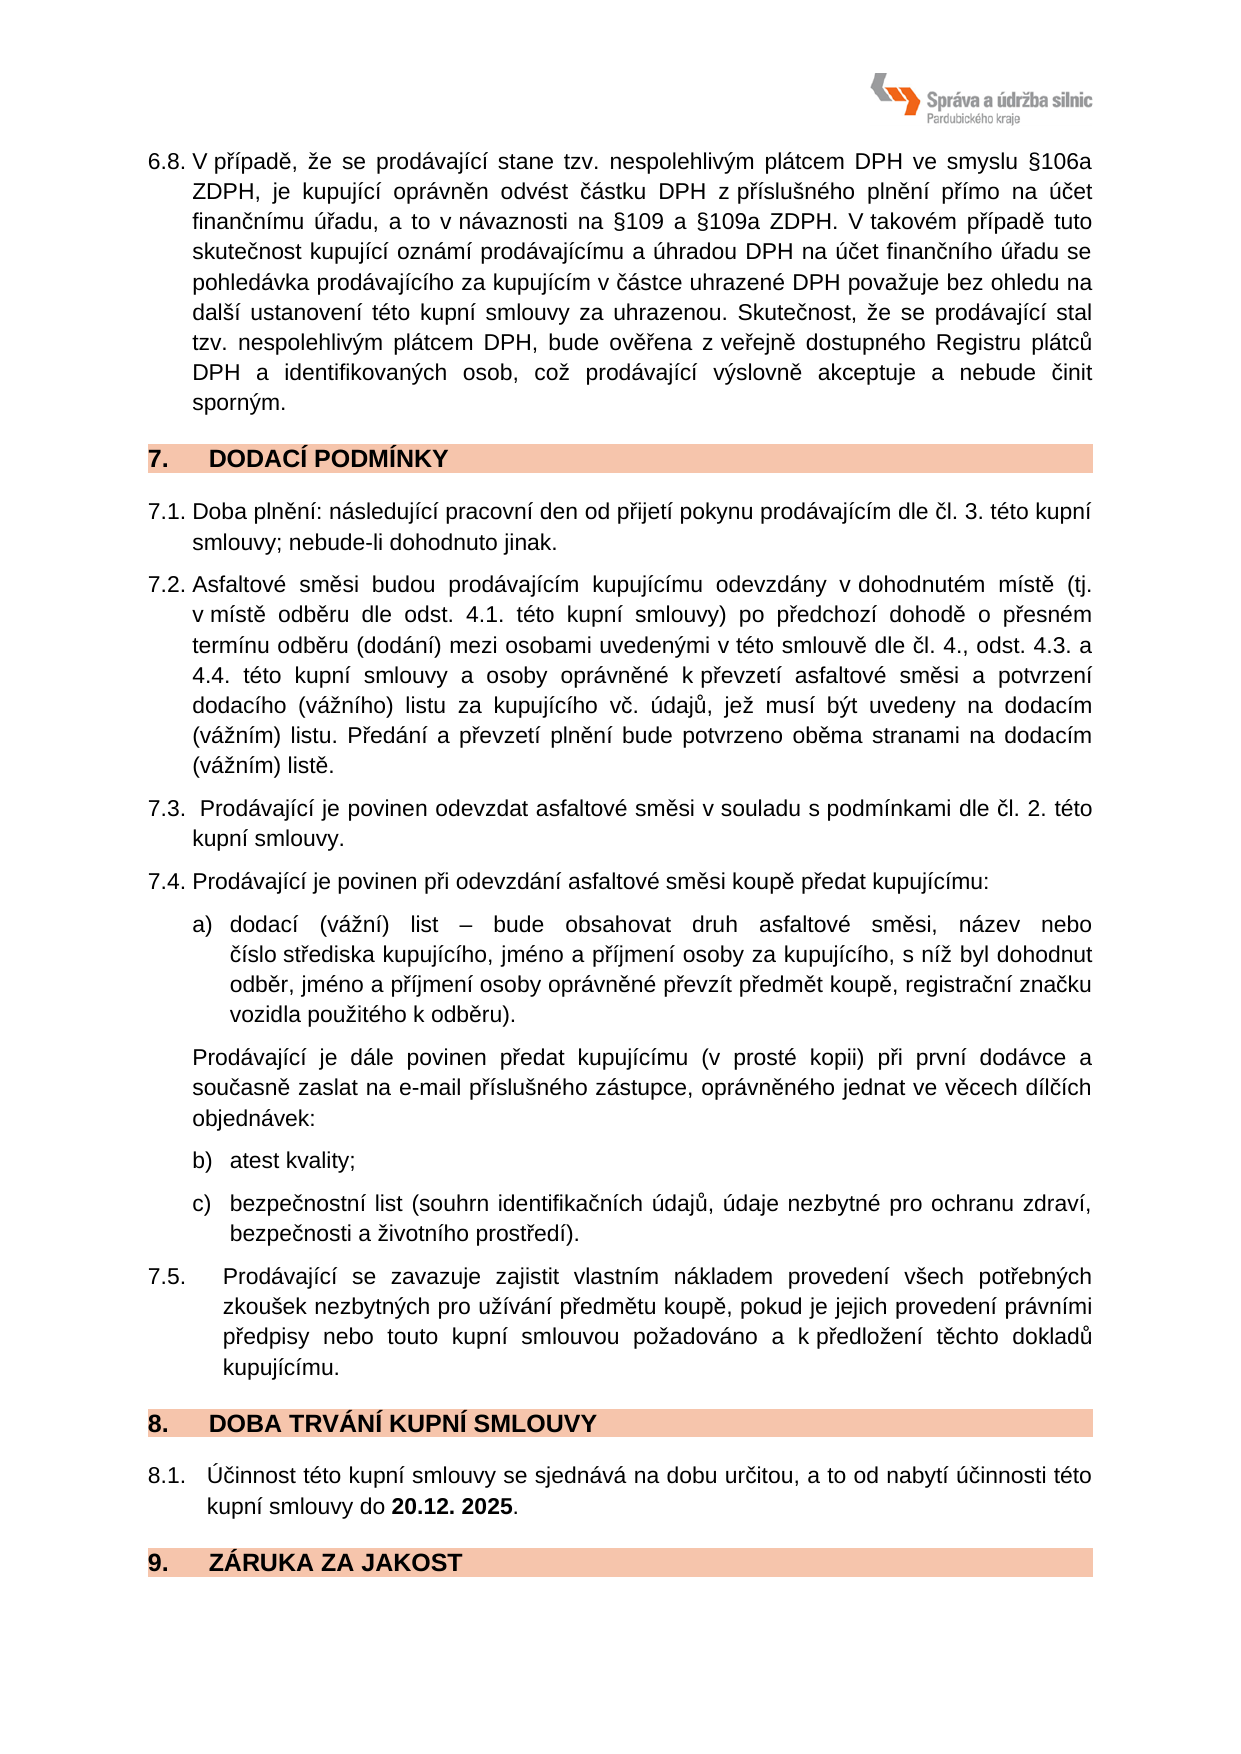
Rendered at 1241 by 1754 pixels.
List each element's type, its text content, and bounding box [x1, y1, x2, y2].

list Doba plnění: následující pracovní den od přijetí pokynu prodávajícím dle čl. 3. této kupní smlouvy; nebude-li dohodnuto jinak. [148, 498, 1093, 555]
list Prodávající je povinen odevzdat asfaltové směsi v souladu s podmínkami dle čl. 2. této kupní smlouvy. [148, 795, 1093, 852]
list Prodávající je dále povinen předat kupujícímu (v prosté kopii) při první dodávce a současně zaslat na e-mail příslušného zástupce, oprávněného jednat ve věcech dílčích objednávek: [192, 1044, 1093, 1131]
list Dodací podmínky [148, 444, 1093, 473]
list Prodávající je povinen při odevzdání asfaltové směsi koupě předat kupujícímu: [148, 868, 1093, 894]
list dodací (vážní) list – bude obsahovat druh asfaltové směsi, název nebo číslo střediska kupujícího, jméno a příjmení osoby za kupujícího, s níž byl dohodnut odběr, jméno a příjmení osoby oprávněné převzít předmět koupě, registrační značku vozidla použitého k odběru). [192, 911, 1093, 1028]
list Asfaltové směsi budou prodávajícím kupujícímu odevzdány v dohodnutém místě (tj. v místě odběru dle odst. 4.1. této kupní smlouvy) po předchozí dohodě o přesném termínu odběru (dodání) mezi osobami uvedenými v této smlouvě dle čl. 4., odst. 4.3. a 4.4. této kupní smlouvy a osoby oprávněné k převzetí asfaltové směsi a potvrzení dodacího (vážního) listu za kupujícího vč. údajů, jež musí být uvedeny na dodacím (vážním) listu. Předání a převzetí plnění bude potvrzeno oběma stranami na dodacím (vážním) listě. [148, 571, 1093, 779]
picture [870, 73, 1093, 126]
list bezpečnostní list (souhrn identifikačních údajů, údaje nezbytné pro ochranu zdraví, bezpečnosti a životního prostředí). [192, 1190, 1093, 1246]
list Doba trvání kupní smlouvy [148, 1409, 1093, 1437]
list atest kvality; [192, 1147, 1093, 1173]
list Prodávající se zavazuje zajistit vlastním nákladem provedení všech potřebných zkoušek nezbytných pro užívání předmětu koupě, pokud je jejich provedení právními předpisy nebo touto kupní smlouvou požadováno a k předložení těchto dokladů kupujícímu. [148, 1263, 1093, 1380]
list V případě, že se prodávající stane tzv. nespolehlivým plátcem DPH ve smyslu §106a ZDPH, je kupující oprávněn odvést částku DPH z příslušného plnění přímo na účet finančnímu úřadu, a to v návaznosti na §109 a §109a ZDPH. V takovém případě tuto skutečnost kupující oznámí prodávajícímu a úhradou DPH na účet finančního úřadu se pohledávka prodávajícího za kupujícím v částce uhrazené DPH považuje bez ohledu na další ustanovení této kupní smlouvy za uhrazenou. Skutečnost, že se prodávající stal tzv. nespolehlivým plátcem DPH, bude ověřena z veřejně dostupného Registru plátců DPH a identifikovaných osob, což prodávající výslovně akceptuje a nebude činit sporným. [148, 148, 1093, 416]
list Účinnost této kupní smlouvy se sjednává na dobu určitou, a to od nabytí účinnosti této kupní smlouvy do 20.12. 2025. [148, 1462, 1093, 1519]
list Záruka za jakost [148, 1548, 1093, 1577]
